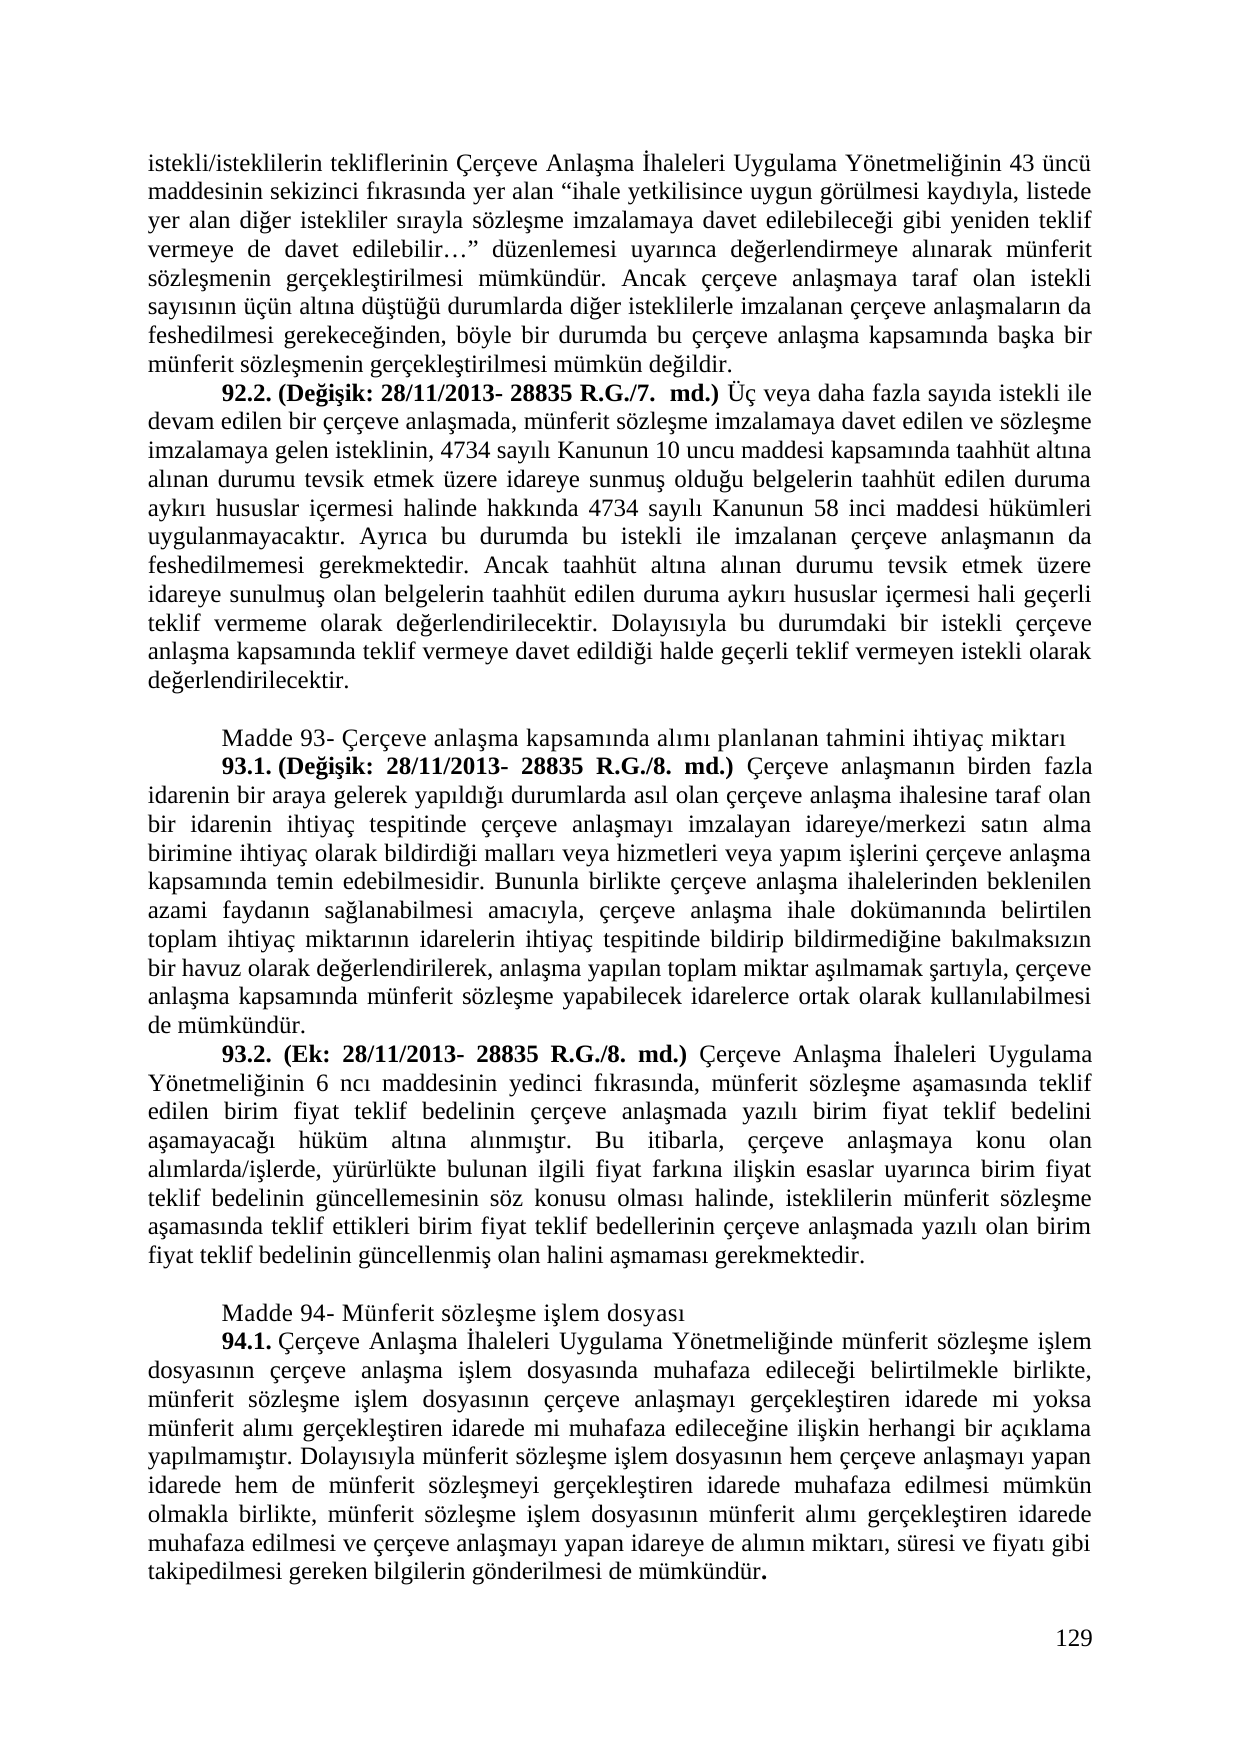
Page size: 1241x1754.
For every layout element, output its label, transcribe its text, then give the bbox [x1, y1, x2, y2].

text 94.1. Çerçeve Anlaşma İhaleleri Uygulama Yönetmeliğinde münferit sözleşme işlem dosyasının çerçeve anlaşma işlem dosyasında muhafaza edileceği belirtilmekle birlikte, münferit sözleşme işlem dosyasının çerçeve anlaşmayı gerçekleştiren idarede mi yoksa münferit alımı gerçekleştiren idarede mi muhafaza edileceğine ilişkin herhangi bir açıklama yapılmamıştır. Dolayısıyla münferit sözleşme işlem dosyasının hem çerçeve anlaşmayı yapan idarede hem de münferit sözleşmeyi gerçekleştiren idarede muhafaza edilmesi mümkün olmakla birlikte, münferit sözleşme işlem dosyasının münferit alımı gerçekleştiren idarede muhafaza edilmesi ve çerçeve anlaşmayı yapan idareye de alımın miktarı, süresi ve fiyatı gibi takipedilmesi gereken bilgilerin gönderilmesi de mümkündür. [148, 1326, 1092, 1585]
text 93.2. (Ek: 28/11/2013- 28835 R.G./8. md.) Çerçeve Anlaşma İhaleleri Uygulama Yönetmeliğinin 6 ncı maddesinin yedinci fıkrasında, münferit sözleşme aşamasında teklif edilen birim fiyat teklif bedelinin çerçeve anlaşmada yazılı birim fiyat teklif bedelini aşamayacağı hüküm altına alınmıştır. Bu itibarla, çerçeve anlaşmaya konu olan alımlarda/işlerde, yürürlükte bulunan ilgili fiyat farkına ilişkin esaslar uyarınca birim fiyat teklif bedelinin güncellemesinin söz konusu olması halinde, isteklilerin münferit sözleşme aşamasında teklif ettikleri birim fiyat teklif bedellerinin çerçeve anlaşmada yazılı olan birim fiyat teklif bedelinin güncellenmiş olan halini aşmaması gerekmektedir. [148, 1039, 1092, 1269]
text 92.2. (Değişik: 28/11/2013- 28835 R.G./7. md.) Üç veya daha fazla sayıda istekli ile devam edilen bir çerçeve anlaşmada, münferit sözleşme imzalamaya davet edilen ve sözleşme imzalamaya gelen isteklinin, 4734 sayılı Kanunun 10 uncu maddesi kapsamında taahhüt altına alınan durumu tevsik etmek üzere idareye sunmuş olduğu belgelerin taahhüt edilen duruma aykırı hususlar içermesi halinde hakkında 4734 sayılı Kanunun 58 inci maddesi hükümleri uygulanmayacaktır. Ayrıca bu durumda bu istekli ile imzalanan çerçeve anlaşmanın da feshedilmemesi gerekmektedir. Ancak taahhüt altına alınan durumu tevsik etmek üzere idareye sunulmuş olan belgelerin taahhüt edilen duruma aykırı hususlar içermesi hali geçerli teklif vermeme olarak değerlendirilecektir. Dolayısıyla bu durumdaki bir istekli çerçeve anlaşma kapsamında teklif vermeye davet edildiği halde geçerli teklif vermeyen istekli olarak değerlendirilecektir. [148, 378, 1092, 694]
subtitle Madde 94- Münferit sözleşme işlem dosyası [148, 1298, 1092, 1326]
subtitle Madde 93- Çerçeve anlaşma kapsamında alımı planlanan tahmini ihtiyaç miktarı [148, 723, 1092, 751]
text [148, 148, 1092, 378]
text 93.1. (Değişik: 28/11/2013- 28835 R.G./8. md.) Çerçeve anlaşmanın birden fazla idarenin bir araya gelerek yapıldığı durumlarda asıl olan çerçeve anlaşma ihalesine taraf olan bir idarenin ihtiyaç tespitinde çerçeve anlaşmayı imzalayan idareye/merkezi satın alma birimine ihtiyaç olarak bildirdiği malları veya hizmetleri veya yapım işlerini çerçeve anlaşma kapsamında temin edebilmesidir. Bununla birlikte çerçeve anlaşma ihalelerinden beklenilen azami faydanın sağlanabilmesi amacıyla, çerçeve anlaşma ihale dokümanında belirtilen toplam ihtiyaç miktarının idarelerin ihtiyaç tespitinde bildirip bildirmediğine bakılmaksızın bir havuz olarak değerlendirilerek, anlaşma yapılan toplam miktar aşılmamak şartıyla, çerçeve anlaşma kapsamında münferit sözleşme yapabilecek idarelerce ortak olarak kullanılabilmesi de mümkündür. [148, 751, 1092, 1039]
